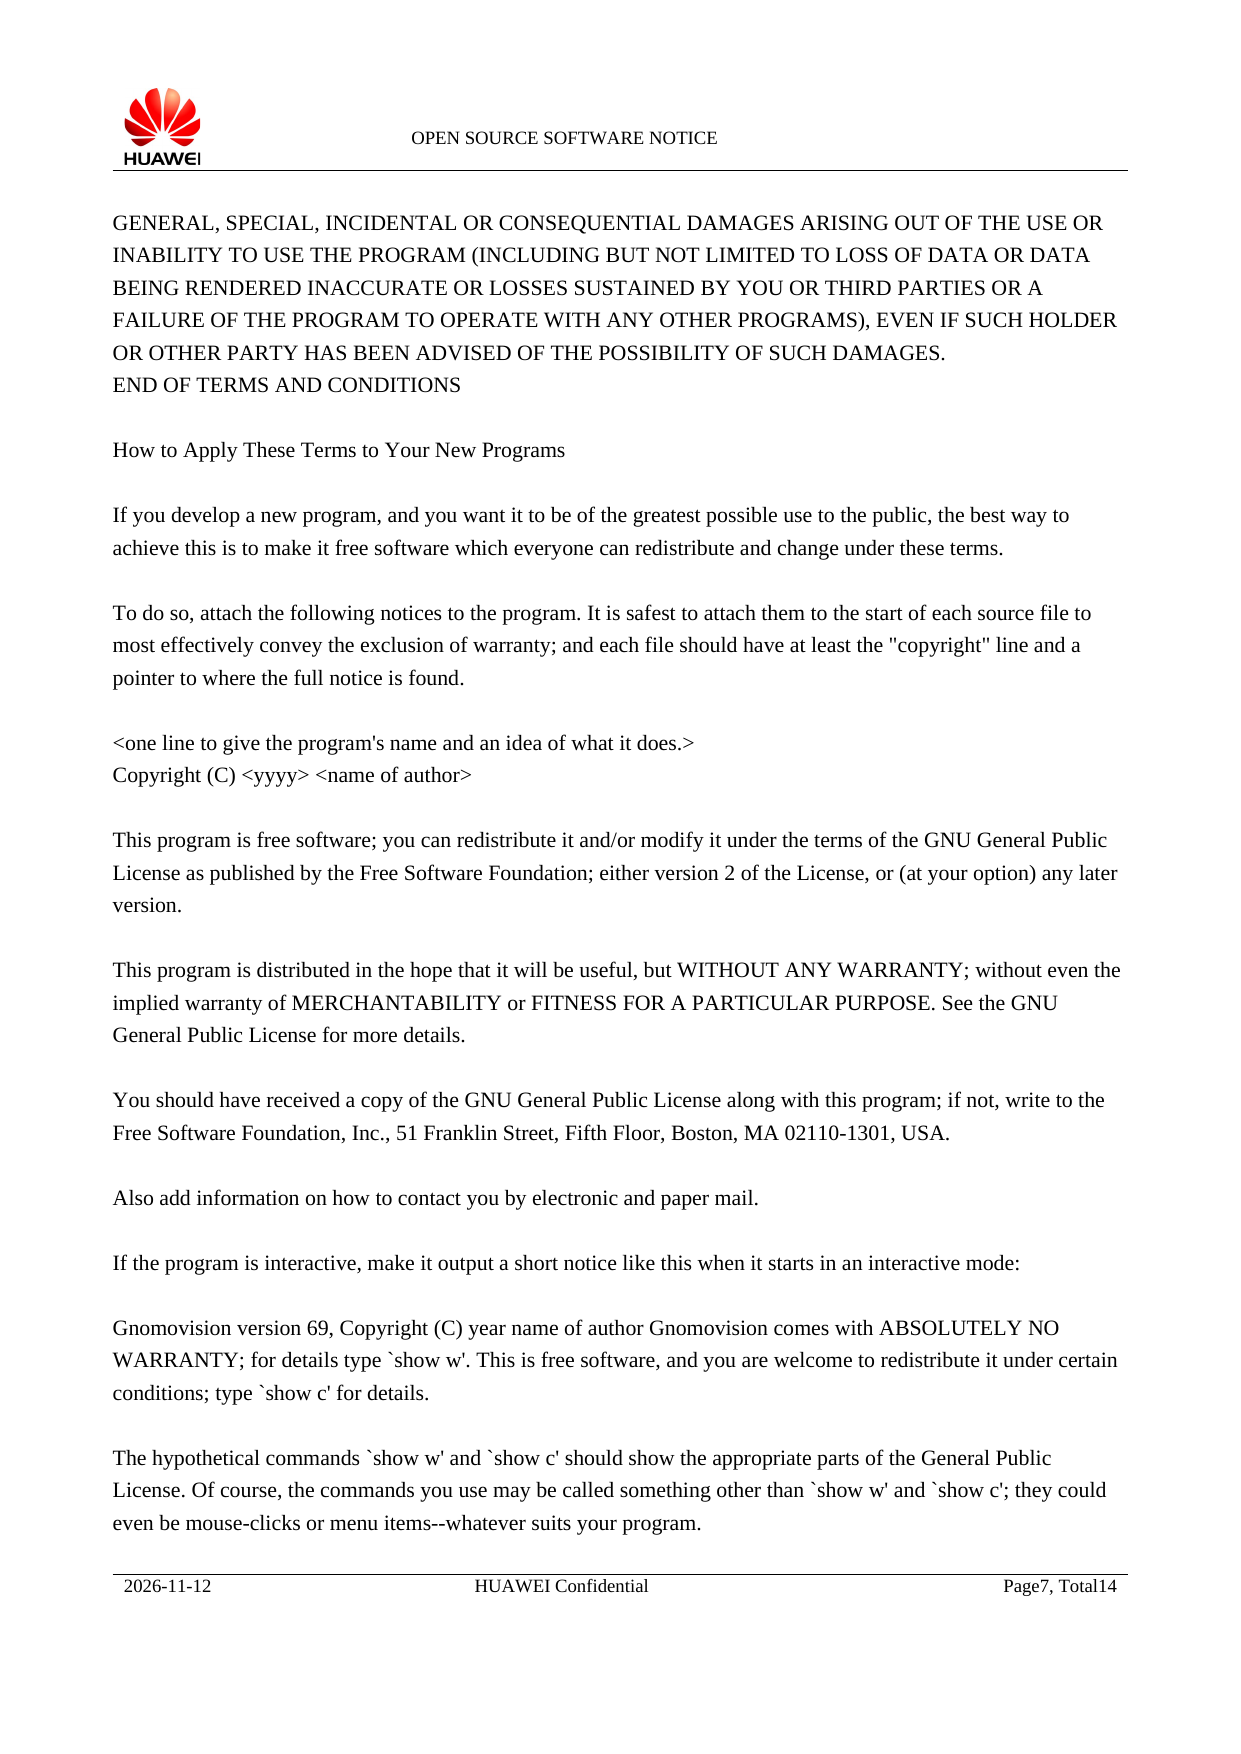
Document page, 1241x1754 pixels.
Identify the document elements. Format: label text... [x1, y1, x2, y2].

picture [124, 88, 201, 165]
